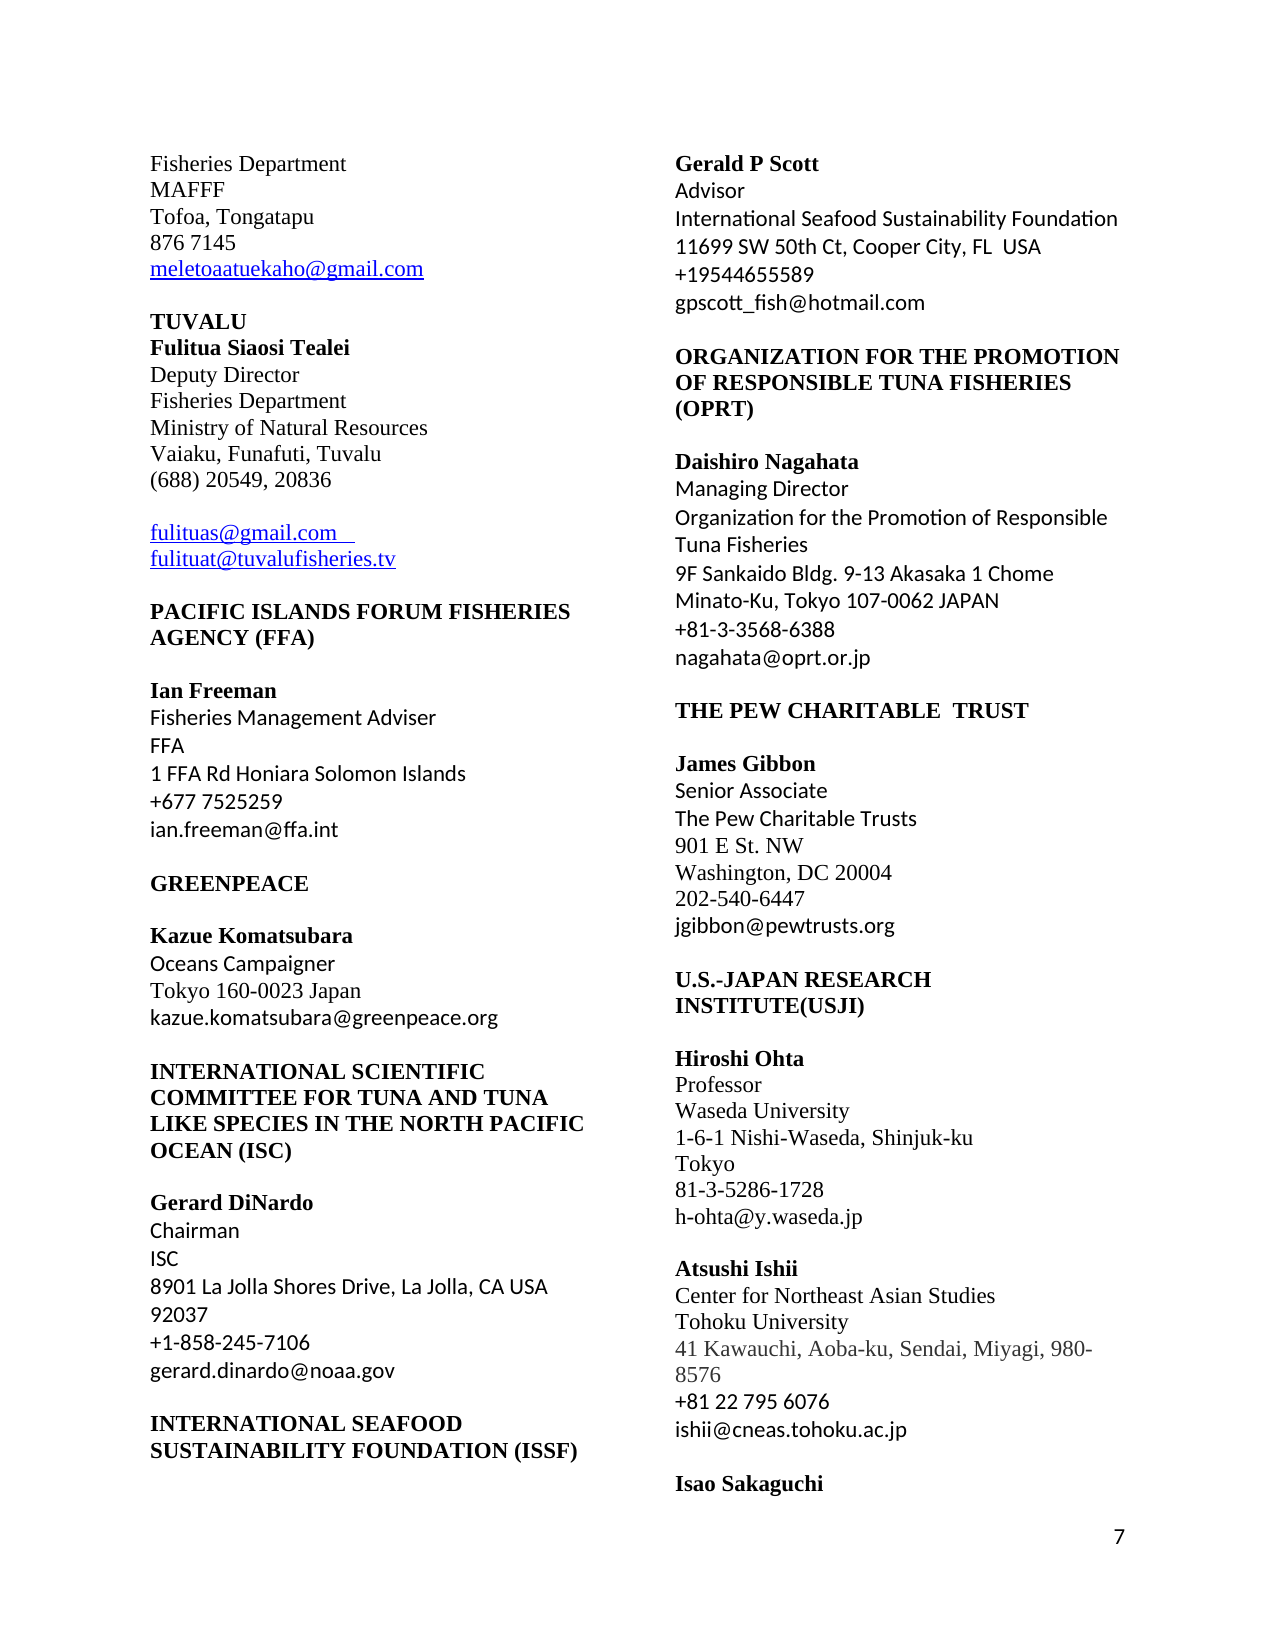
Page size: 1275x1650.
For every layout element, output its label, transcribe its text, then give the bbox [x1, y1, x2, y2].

text Isao Sakaguchi [675, 1470, 1125, 1496]
text Gerald P Scott [675, 150, 1125, 176]
text Gerard DiNardo [150, 1189, 600, 1216]
text TUVALU [150, 308, 600, 334]
text ORGANIZATION FOR THE PROMOTION OF RESPONSIBLE TUNA FISHERIES (OPRT) [675, 343, 1125, 422]
text Hiroshi Ohta [675, 1045, 1125, 1071]
text Tokyo [675, 1150, 1125, 1176]
text +677 7525259 [150, 787, 600, 816]
text Atsushi Ishii [675, 1256, 1125, 1282]
text Waseda University [675, 1097, 1125, 1124]
text Center for Northeast Asian Studies [675, 1282, 1125, 1308]
text Washington, DC 20004 [675, 858, 1125, 885]
text FFA [150, 731, 600, 759]
text Managing Director [675, 474, 1125, 503]
text ISC [150, 1244, 600, 1272]
text Chairman [150, 1216, 600, 1244]
text U.S.-JAPAN RESEARCH INSTITUTE(USJI) [675, 966, 1125, 1018]
text 1 FFA Rd Honiara Solomon Islands [150, 759, 600, 787]
text +81 22 795 6076 [675, 1387, 1125, 1415]
text 9F Sankaido Bldg. 9-13 Akasaka 1 Chome Minato-Ku, Tokyo 107-0062 JAPAN [675, 559, 1125, 615]
text 8901 La Jolla Shores Drive, La Jolla, CA USA 92037 [150, 1272, 600, 1328]
text INTERNATIONAL SCIENTIFIC COMMITTEE FOR TUNA AND TUNA LIKE SPECIES IN THE NORTH PACIFIC OCEAN (ISC) [150, 1058, 600, 1163]
text Tohoku University [675, 1308, 1125, 1334]
text MAFFF [150, 176, 600, 203]
text GREENPEACE [150, 870, 600, 896]
text Organization for the Promotion of Responsible Tuna Fisheries [675, 503, 1125, 559]
text Fulitua Siaosi Tealei [150, 334, 600, 361]
text gerard.dinardo@noaa.gov [150, 1356, 600, 1384]
text 41 Kawauchi, Aoba-ku, Sendai, Miyagi, 980-8576 [675, 1334, 1125, 1387]
text Tokyo 160-0023 Japan [150, 977, 600, 1003]
text fulituas@gmail.com [150, 519, 600, 545]
text gpscott_fish@hotmail.com [675, 288, 1125, 316]
text +81-3-3568-6388 [675, 615, 1125, 643]
text Fisheries Management Adviser [150, 703, 600, 731]
text Ministry of Natural Resources [150, 413, 600, 440]
text 81-3-5286-1728 [675, 1176, 1125, 1203]
text Advisor [675, 176, 1125, 204]
text Deputy Director [150, 361, 600, 387]
text Oceans Campaigner [150, 949, 600, 977]
text James Gibbon [675, 750, 1125, 776]
text meletoaatuekaho@gmail.com [150, 255, 600, 282]
text Fisheries Department [150, 387, 600, 413]
text Senior Associate [675, 776, 1125, 804]
text 876 7145 [150, 229, 600, 255]
text kazue.komatsubara@greenpeace.org [150, 1003, 600, 1031]
text PACIFIC ISLANDS FORUM FISHERIES AGENCY (FFA) [150, 598, 600, 651]
text h-ohta@y.waseda.jp [675, 1203, 1125, 1229]
text fulituat@tuvalufisheries.tv [150, 545, 600, 572]
text 1-6-1 Nishi-Waseda, Shinjuk-ku [675, 1124, 1125, 1150]
text INTERNATIONAL SEAFOOD SUSTAINABILITY FOUNDATION (ISSF) [150, 1410, 600, 1463]
text Tofoa, Tongatapu [150, 203, 600, 229]
text Ian Freeman [150, 677, 600, 703]
text 202-540-6447 [675, 885, 1125, 911]
text 11699 SW 50th Ct, Cooper City, FL USA [675, 232, 1125, 260]
text ishii@cneas.tohoku.ac.jp [675, 1415, 1125, 1443]
text International Seafood Sustainability Foundation [675, 204, 1125, 232]
text Professor [675, 1071, 1125, 1097]
text +1-858-245-7106 [150, 1328, 600, 1356]
text (688) 20549, 20836 [150, 466, 600, 493]
text The Pew Charitable Trusts [675, 804, 1125, 832]
text 901 E St. NW [675, 832, 1125, 858]
text jgibbon@pewtrusts.org [675, 911, 1125, 939]
text nagahata@oprt.or.jp [675, 643, 1125, 671]
text Daishiro Nagahata [675, 448, 1125, 474]
text Fisheries Department [150, 150, 600, 176]
text ian.freeman@ffa.int [150, 816, 600, 843]
text +19544655589 [675, 260, 1125, 288]
text Kazue Komatsubara [150, 923, 600, 949]
text Vaiaku, Funafuti, Tuvalu [150, 440, 600, 466]
text THE PEW CHARITABLE TRUST [675, 697, 1125, 723]
